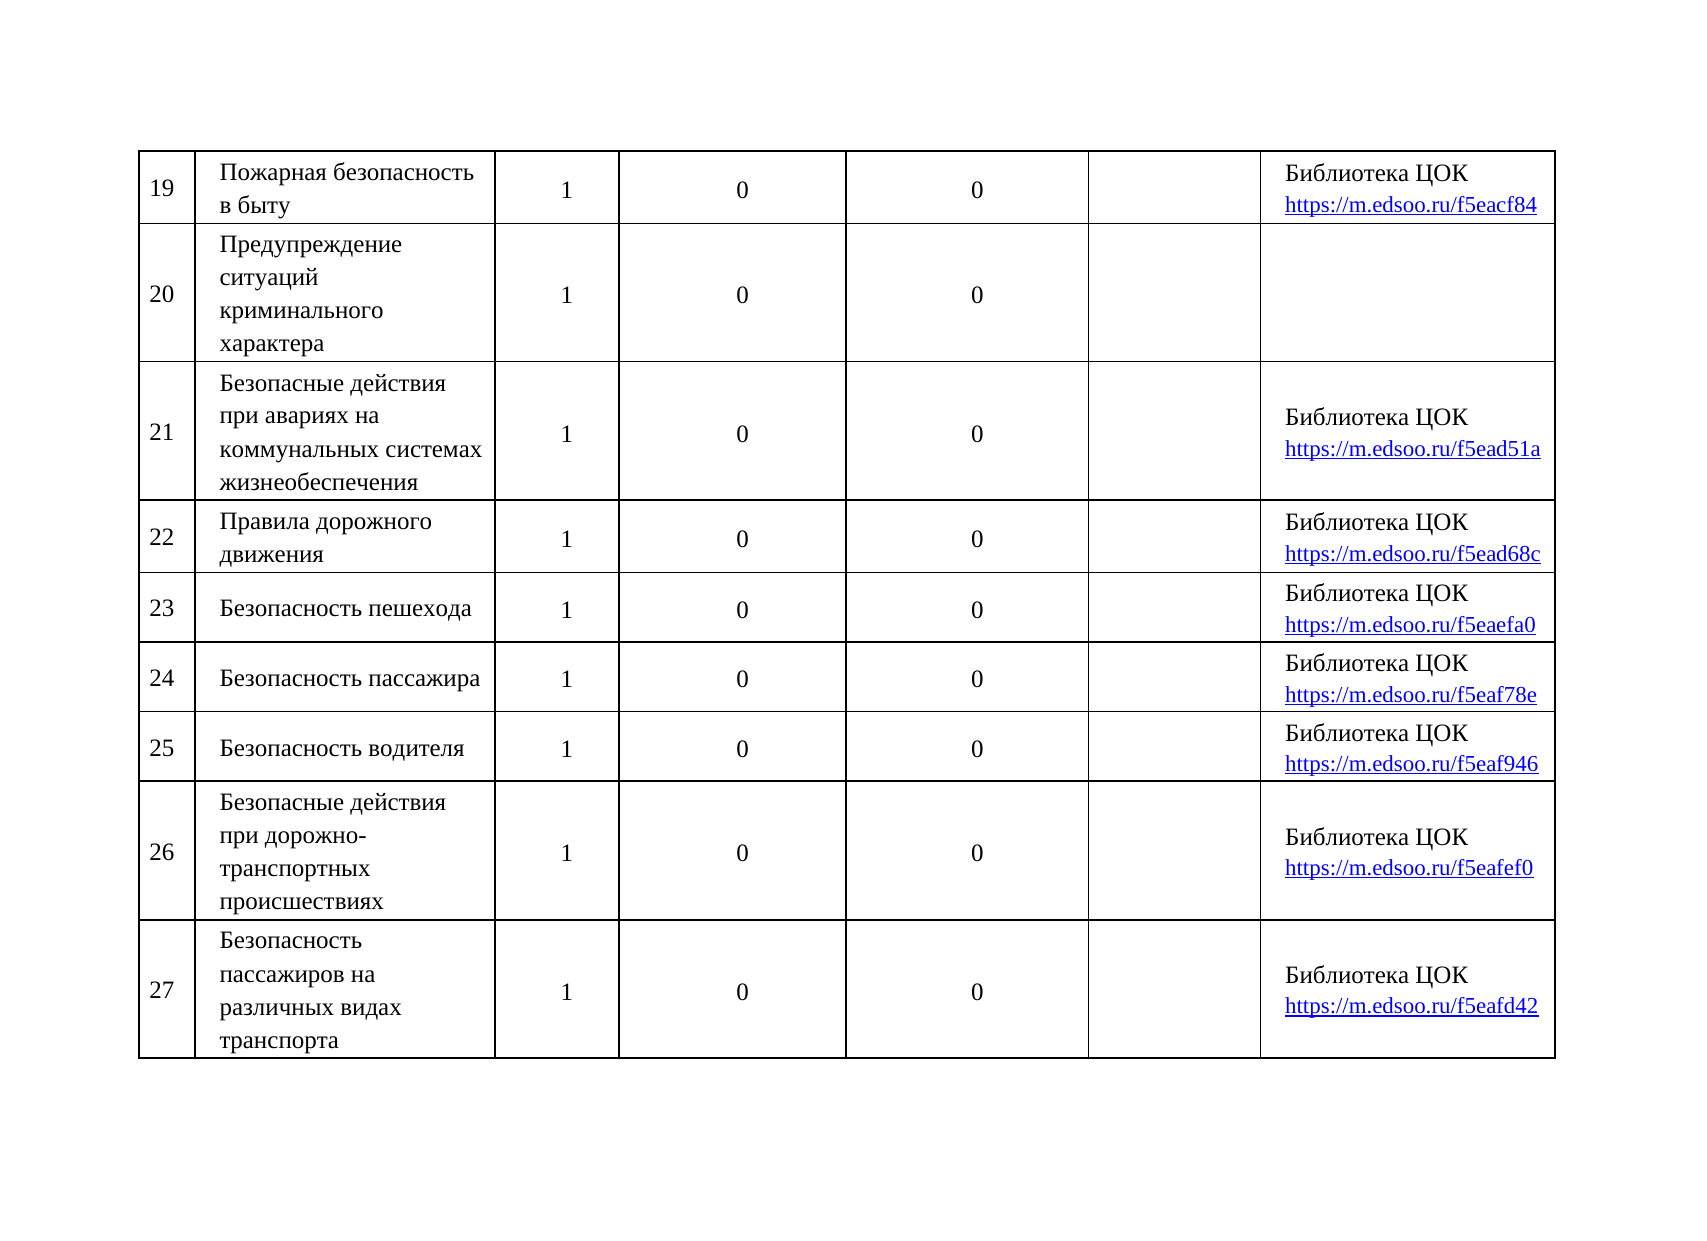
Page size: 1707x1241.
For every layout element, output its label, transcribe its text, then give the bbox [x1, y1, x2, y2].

table_cell 0 [620, 152, 845, 222]
table_cell Библиотека ЦОК https://m.edsoo.ru/f5eaf946 [1261, 712, 1554, 780]
table_cell Безопасные действия при авариях на коммунальных системах жизнеобеспечения [196, 362, 494, 499]
table_cell Библиотека ЦОК https://m.edsoo.ru/f5ead68c [1261, 501, 1554, 572]
table_cell 19 [140, 152, 194, 222]
table_cell 1 [496, 362, 618, 499]
table_cell 1 [496, 921, 618, 1057]
table_cell 0 [620, 921, 845, 1057]
table_cell 0 [620, 712, 845, 780]
table_cell Библиотека ЦОК https://m.edsoo.ru/f5ead51a [1261, 362, 1554, 499]
table_cell 1 [496, 573, 618, 641]
table_cell 0 [620, 573, 845, 641]
table_cell 0 [847, 501, 1088, 572]
table_cell 1 [496, 643, 618, 711]
table_cell 0 [620, 501, 845, 572]
table_cell [1089, 921, 1260, 1057]
table_cell 24 [140, 643, 194, 711]
table_cell [1089, 782, 1260, 919]
table_cell 26 [140, 782, 194, 919]
table_cell 20 [140, 224, 194, 361]
table_cell 1 [496, 712, 618, 780]
table_cell 27 [140, 921, 194, 1057]
table_cell 0 [620, 224, 845, 361]
table_cell 0 [847, 921, 1088, 1057]
table_cell 21 [140, 362, 194, 499]
table_cell Библиотека ЦОК https://m.edsoo.ru/f5eafd42 [1261, 921, 1554, 1057]
table_cell 23 [140, 573, 194, 641]
table_cell Пожарная безопасность в быту [196, 152, 494, 222]
table_cell 25 [140, 712, 194, 780]
table_cell [1089, 362, 1260, 499]
table_cell 0 [847, 224, 1088, 361]
table_cell [1261, 224, 1554, 361]
table_cell [1089, 712, 1260, 780]
table_cell 0 [847, 573, 1088, 641]
table_cell 0 [847, 152, 1088, 222]
table_cell 1 [496, 501, 618, 572]
table_cell Библиотека ЦОК https://m.edsoo.ru/f5eaefa0 [1261, 573, 1554, 641]
table_cell 0 [847, 712, 1088, 780]
table_cell [1089, 224, 1260, 361]
table_cell Безопасность пешехода [196, 573, 494, 641]
table_cell [1089, 573, 1260, 641]
table_cell Библиотека ЦОК https://m.edsoo.ru/f5eafef0 [1261, 782, 1554, 919]
table_cell 1 [496, 782, 618, 919]
table_cell 0 [620, 362, 845, 499]
table_cell Правила дорожного движения [196, 501, 494, 572]
table_cell 0 [620, 643, 845, 711]
table_cell Предупреждение ситуаций криминального характера [196, 224, 494, 361]
table_cell 1 [496, 152, 618, 222]
table_cell Библиотека ЦОК https://m.edsoo.ru/f5eacf84 [1261, 152, 1554, 222]
table_cell [1089, 643, 1260, 711]
table_cell Библиотека ЦОК https://m.edsoo.ru/f5eaf78e [1261, 643, 1554, 711]
table_cell Безопасность пассажиров на различных видах транспорта [196, 921, 494, 1057]
table_cell 0 [847, 782, 1088, 919]
table_cell 0 [847, 643, 1088, 711]
table_cell Безопасность водителя [196, 712, 494, 780]
table_cell 22 [140, 501, 194, 572]
table_cell [1089, 152, 1260, 222]
table_cell Безопасность пассажира [196, 643, 494, 711]
table_cell 0 [620, 782, 845, 919]
table_cell [1089, 501, 1260, 572]
table_cell 0 [847, 362, 1088, 499]
table_cell Безопасные действия при дорожно-транспортных происшествиях [196, 782, 494, 919]
table_cell 1 [496, 224, 618, 361]
